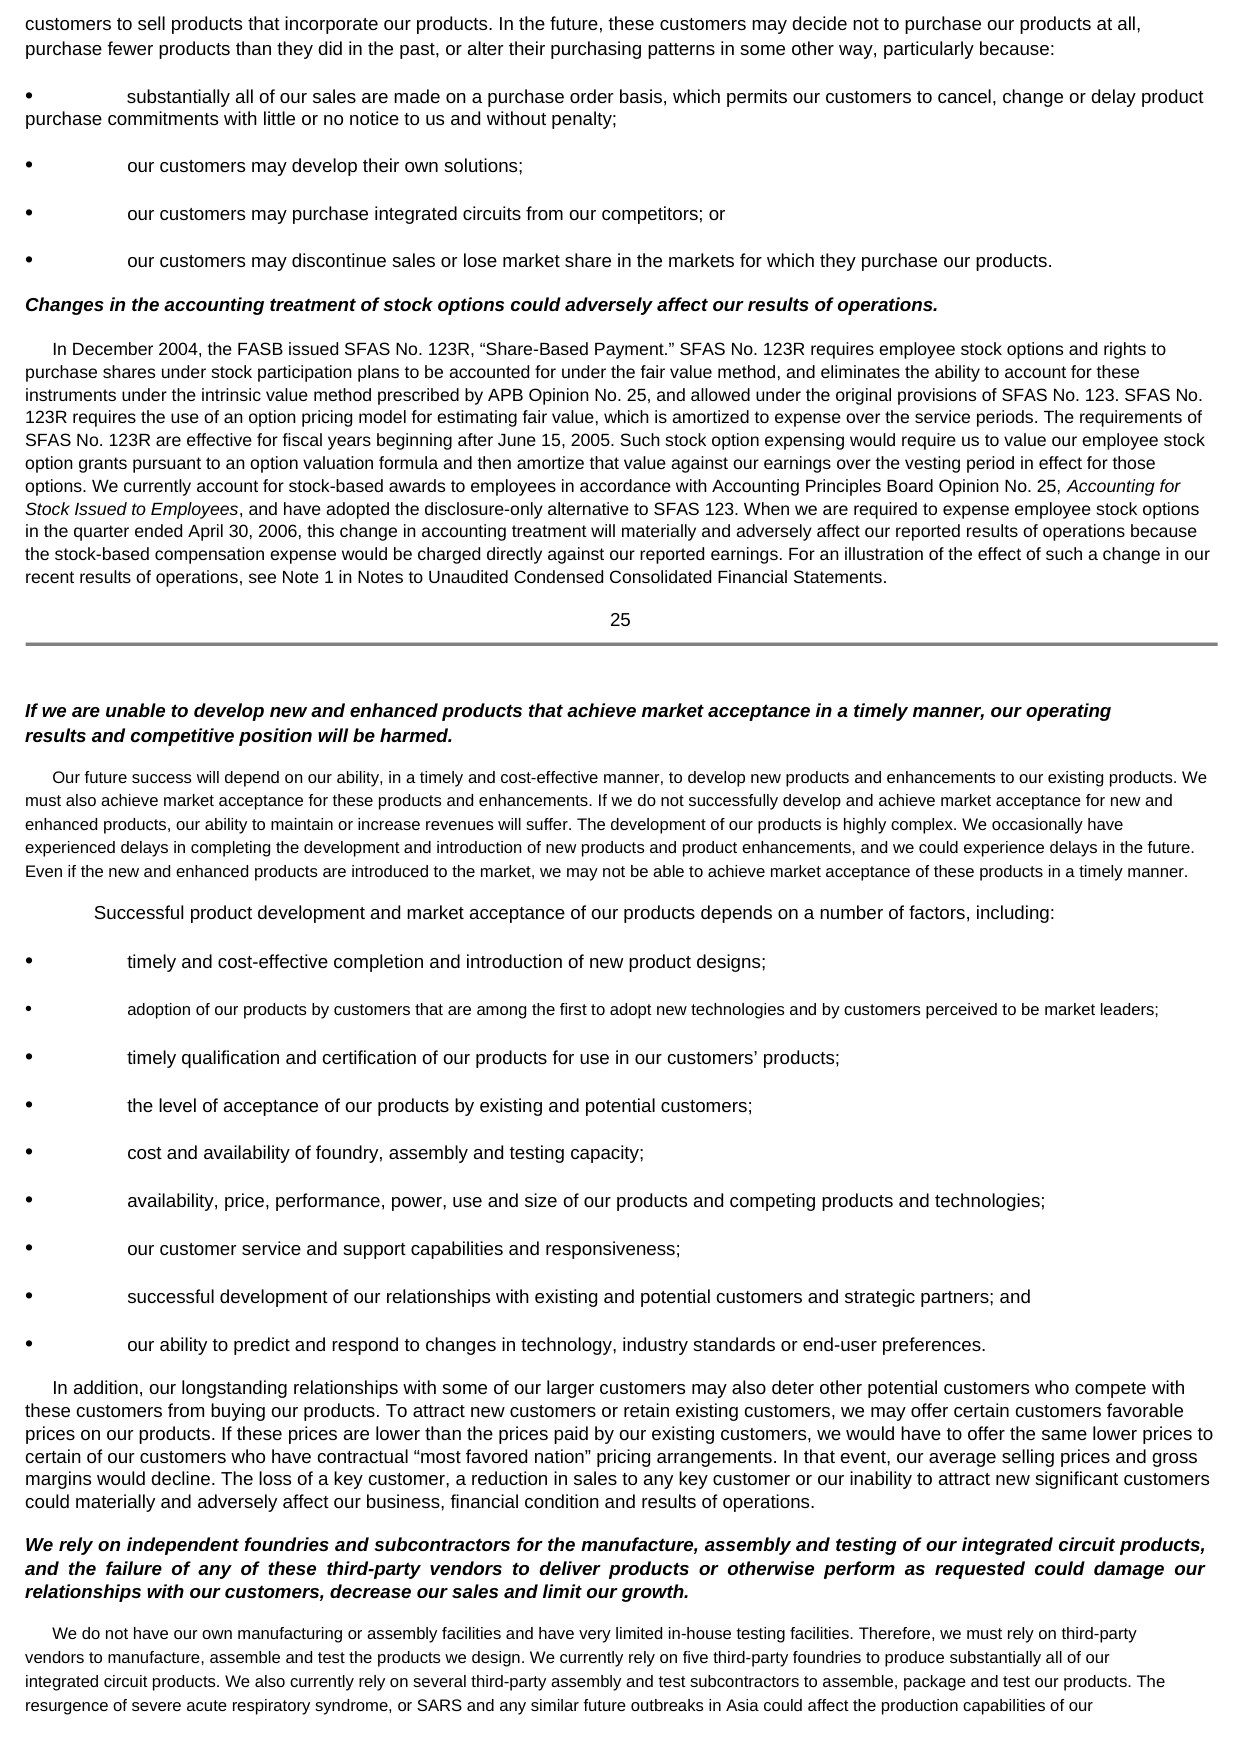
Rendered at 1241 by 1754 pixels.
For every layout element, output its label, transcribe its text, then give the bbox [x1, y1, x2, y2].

picture [25, 642, 1218, 646]
text We do not have our own manufacturing or assembly facilities and have very limited in-house testing facilities. Therefore, we must rely on third-party vendors to manufacture, assemble and test the products we design. We currently rely on five third-party foundries to produce substantially all of our integrated circuit products. We also currently rely on several third-party assembly and test subcontractors to assemble, package and test our products. The resurgence of severe acute respiratory syndrome, or SARS and any similar future outbreaks in Asia could affect the production capabilities of our [25, 1624, 1180, 1715]
list cost and availability of foundry, assembly and testing capacity; [25, 1138, 1215, 1165]
list availability, price, performance, power, use and size of our products and competing products and technologies; [25, 1186, 1215, 1212]
text Changes in the accounting treatment of stock options could adversely affect our results of operations. [25, 294, 1215, 315]
text Successful product development and market acceptance of our products depends on a number of factors, including: [94, 902, 1215, 923]
list our customer service and support capabilities and responsiveness; [25, 1234, 1215, 1260]
list the level of acceptance of our products by existing and potential customers; [25, 1091, 1215, 1117]
text customers to sell products that incorporate our products. In the future, these customers may decide not to purchase our products at all, purchase fewer products than they did in the past, or alter their purchasing patterns in some other way, particularly because: [25, 13, 1149, 59]
text If we are unable to develop new and enhanced products that achieve market acceptance in a timely manner, our operating results and competitive position will be harmed. [25, 700, 1151, 747]
list adoption of our products by customers that are among the first to adopt new technologies and by customers perceived to be market leaders; [25, 997, 1215, 1020]
list our customers may develop their own solutions; [25, 151, 1215, 177]
list timely qualification and certification of our products for use in our customers’ products; [25, 1043, 1215, 1069]
text In addition, our longstanding relationships with some of our larger customers may also deter other potential customers who compete with these customers from buying our products. To attract new customers or retain existing customers, we may offer certain customers favorable prices on our products. If these prices are lower than the prices paid by our existing customers, we would have to offer the same lower prices to certain of our customers who have contractual “most favored nation” pricing arrangements. In that event, our average selling prices and gross margins would decline. The loss of a key customer, a reduction in sales to any key customer or our inability to attract new significant customers could materially and adversely affect our business, financial condition and results of operations. [25, 1377, 1215, 1513]
list our customers may purchase integrated circuits from our competitors; or [25, 198, 1215, 225]
list our customers may discontinue sales or lose market share in the markets for which they purchase our products. [25, 246, 1215, 273]
text We rely on independent foundries and subcontractors for the manufacture, assembly and testing of our integrated circuit products, and the failure of any of these third-party vendors to deliver products or otherwise perform as requested could damage our relationships with our customers, decrease our sales and limit our growth. [25, 1534, 1207, 1603]
text Our future success will depend on our ability, in a timely and cost-effective manner, to develop new products and enhancements to our existing products. We must also achieve market acceptance for these products and enhancements. If we do not successfully develop and achieve market acceptance for new and enhanced products, our ability to maintain or increase revenues will suffer. The development of our products is highly complex. We occasionally have experienced delays in completing the development and introduction of new products and product enhancements, and we could experience delays in the future. Even if the new and enhanced products are introduced to the market, we may not be able to achieve market acceptance of these products in a timely manner. [25, 767, 1213, 881]
list our ability to predict and respond to changes in technology, industry standards or end-user preferences. [25, 1329, 1215, 1356]
list timely and cost-effective completion and introduction of new product designs; [25, 947, 1215, 973]
list successful development of our relationships with existing and potential customers and strategic partners; and [25, 1282, 1215, 1308]
text 25 [25, 609, 1215, 630]
text In December 2004, the FASB issued SFAS No. 123R, “Share-Based Payment.” SFAS No. 123R requires employee stock options and rights to purchase shares under stock participation plans to be accounted for under the fair value method, and eliminates the ability to account for these instruments under the intrinsic value method prescribed by APB Opinion No. 25, and allowed under the original provisions of SFAS No. 123. SFAS No. 123R requires the use of an option pricing model for estimating fair value, which is amortized to expense over the service periods. The requirements of SFAS No. 123R are effective for fiscal years beginning after June 15, 2005. Such stock option expensing would require us to value our employee stock option grants pursuant to an option valuation formula and then amortize that value against our earnings over the vesting period in effect for those options. We currently account for stock-based awards to employees in accordance with Accounting Principles Board Opinion No. 25, Accounting for Stock Issued to Employees, and have adopted the disclosure-only alternative to SFAS 123. When we are required to expense employee stock options in the quarter ended April 30, 2006, this change in accounting treatment will materially and adversely affect our reported results of operations because the stock-based compensation expense would be charged directly against our reported earnings. For an illustration of the effect of such a change in our recent results of operations, see Note 1 in Notes to Unaudited Condensed Consolidated Financial Statements. [25, 339, 1213, 587]
list substantially all of our sales are made on a purchase order basis, which permits our customers to cancel, change or delay product purchase commitments with little or no notice to us and without penalty; [25, 83, 1215, 129]
